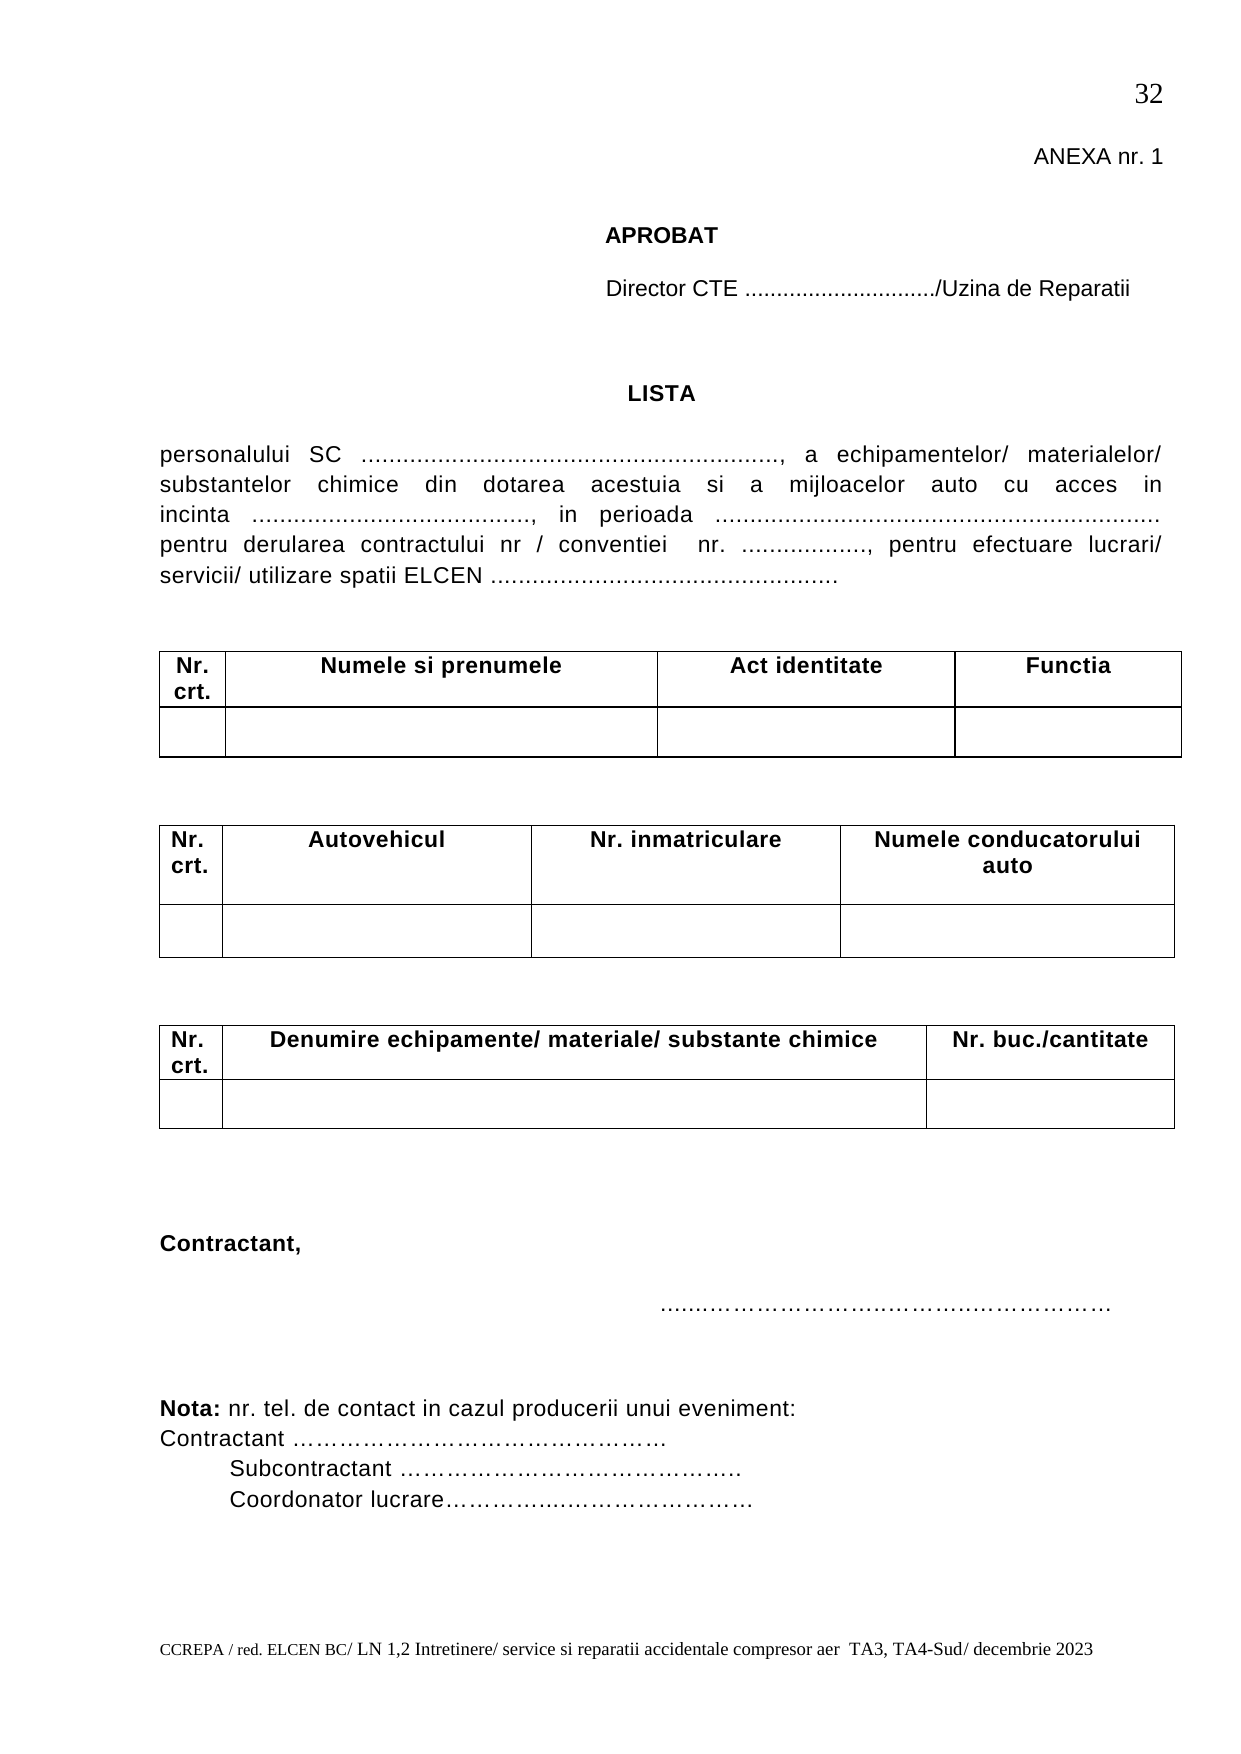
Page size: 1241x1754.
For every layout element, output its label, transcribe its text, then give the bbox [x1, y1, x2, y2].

table_cell [223, 1080, 926, 1128]
table_cell [658, 708, 954, 756]
text Subcontractant …………………………………….. [159, 1455, 1163, 1482]
table_cell [927, 1080, 1174, 1128]
text Coordonator lucrare…………....…………………… [159, 1486, 1163, 1512]
text Contractant, [159, 1230, 1163, 1256]
table_cell [223, 905, 531, 957]
table_header Nr. buc./cantitate [927, 1026, 1174, 1079]
table_cell [532, 905, 840, 957]
text ANEXA nr. 1 [159, 143, 1163, 169]
text .......…………………..………..……………… [609, 1256, 1163, 1316]
text Nota: nr. tel. de contact in cazul producerii unui eveniment: [159, 1395, 1163, 1421]
table_cell [226, 708, 657, 756]
table_header Nr. crt. [160, 826, 222, 904]
table_cell [160, 905, 222, 957]
table_header Nr. inmatriculare [532, 826, 840, 904]
table_header Functia [956, 652, 1181, 706]
table_header Nr. crt. [160, 652, 225, 706]
table_cell [160, 708, 225, 756]
table_header Numele conducatorului auto [841, 826, 1174, 904]
text Contractant ………………………………………… [159, 1425, 1163, 1452]
table_header Numele si prenumele [226, 652, 657, 706]
table_cell [956, 708, 1181, 756]
table_header Denumire echipamente/ materiale/ substante chimice [223, 1026, 926, 1079]
text APROBAT [159, 222, 1163, 249]
text personalului SC ............................................................, a echipamentelor/ materialelor/ substantelor chimice din dotarea acestuia si a mijloacelor auto cu acces in incinta ........................................, in perioada ................................................................ pentru derularea contractului nr / conventiei nr. .................., pentru efectuare lucrari/ servicii/ utilizare spatii ELCEN .................................................. [159, 441, 1163, 588]
table_header Nr. crt. [160, 1026, 222, 1079]
table_cell [841, 905, 1174, 957]
text LISTA [159, 380, 1163, 407]
table_cell [160, 1080, 222, 1128]
table_header Autovehicul [223, 826, 531, 904]
table_header Act identitate [658, 652, 954, 706]
text Director CTE ............................../Uzina de Reparatii [159, 275, 1163, 301]
